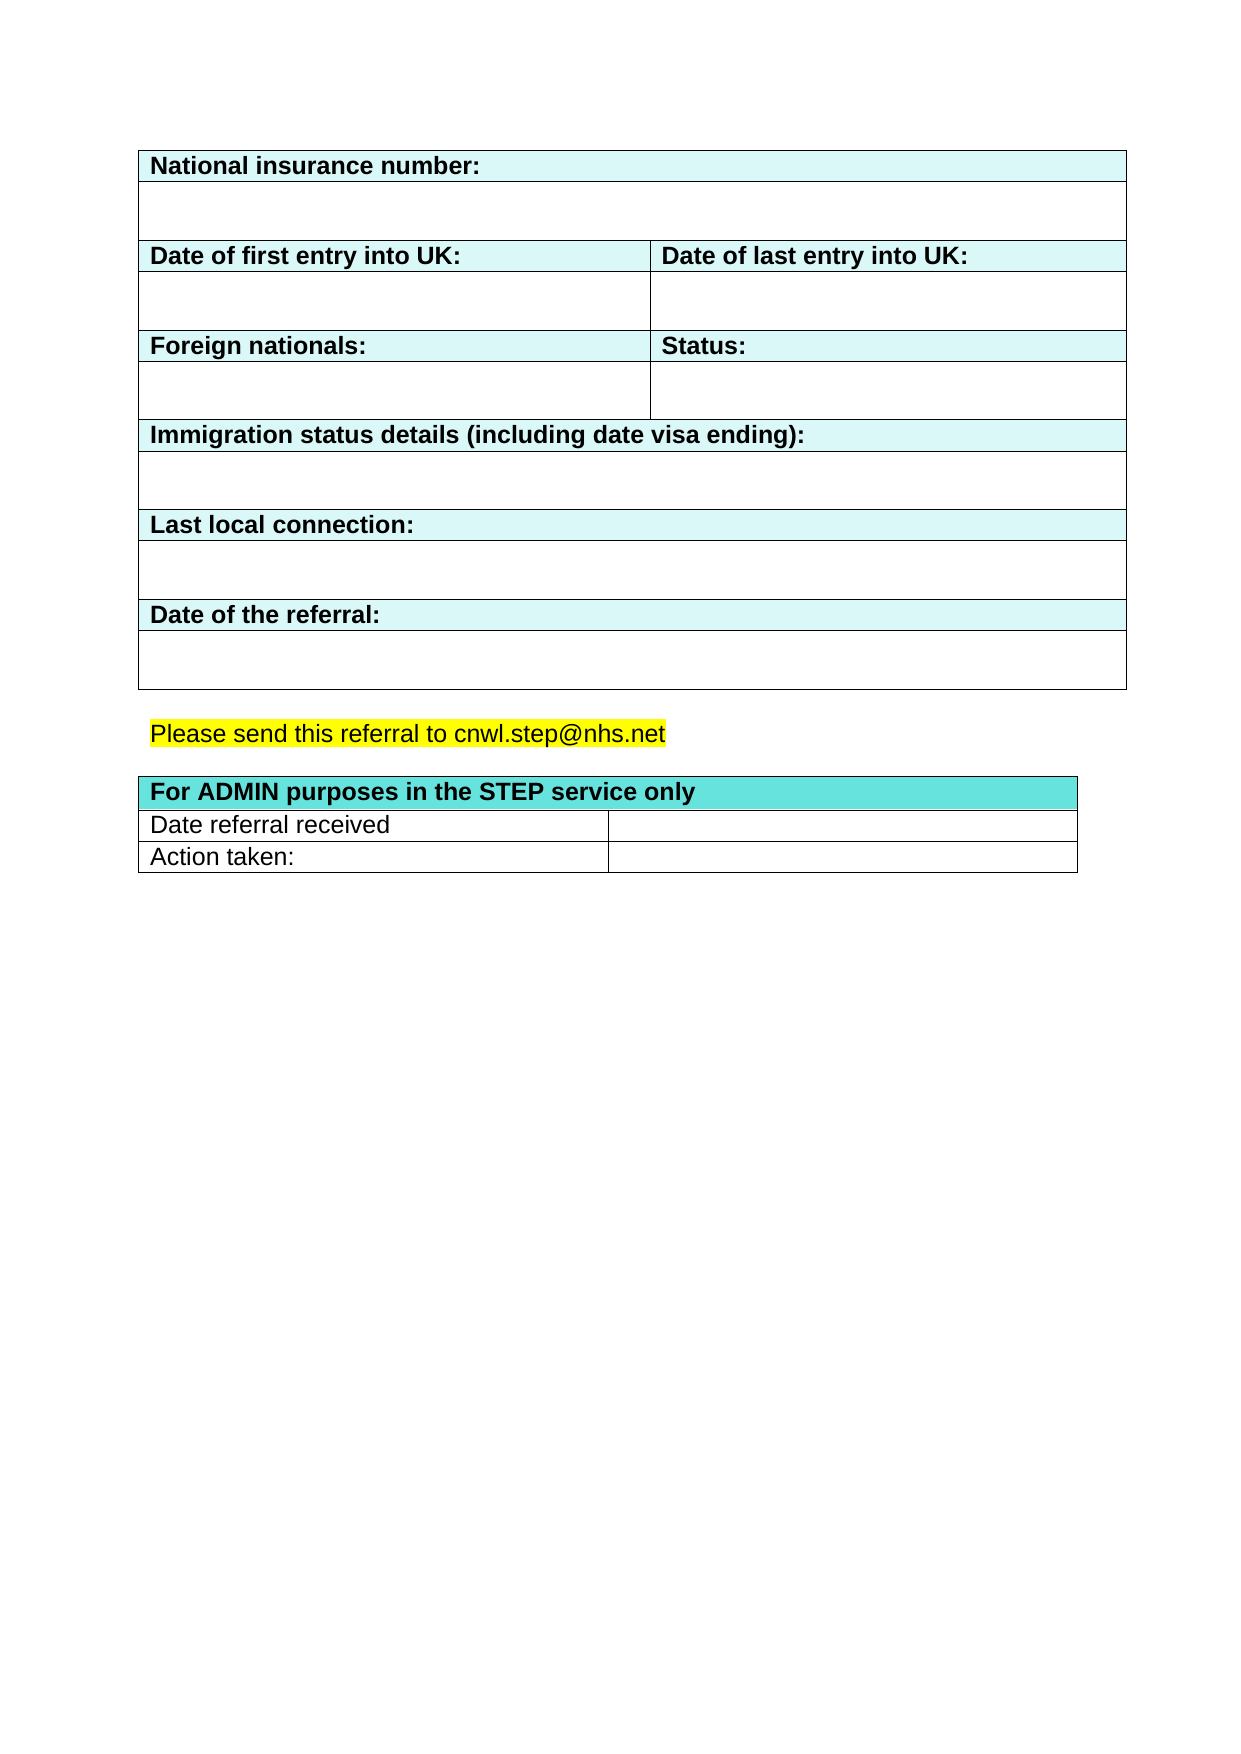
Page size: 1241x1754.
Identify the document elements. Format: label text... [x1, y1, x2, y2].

table_cell Last local connection: [139, 510, 1126, 540]
table_cell Action taken: [139, 842, 608, 872]
table_cell [651, 362, 1126, 419]
table_cell [139, 362, 650, 419]
table_cell [609, 811, 1077, 841]
table_cell National insurance number: [139, 151, 1126, 181]
table_cell [139, 452, 1126, 509]
table_cell [139, 541, 1126, 599]
table_cell [609, 842, 1077, 872]
table_cell [651, 272, 1126, 329]
table_cell Date referral received [139, 811, 608, 841]
table_cell Immigration status details (including date visa ending): [139, 420, 1126, 451]
table_cell Date of first entry into UK: [139, 241, 650, 271]
table_cell [139, 631, 1126, 689]
table_cell Status: [651, 331, 1126, 361]
table_cell [139, 272, 650, 329]
table_cell Foreign nationals: [139, 331, 650, 361]
table_header For ADMIN purposes in the STEP service only [139, 777, 1077, 809]
table_cell Date of last entry into UK: [651, 241, 1126, 271]
table_cell Date of the referral: [139, 600, 1126, 630]
text Please send this referral to cnwl.step@nhs.net [150, 718, 1090, 747]
table_cell [139, 182, 1126, 240]
